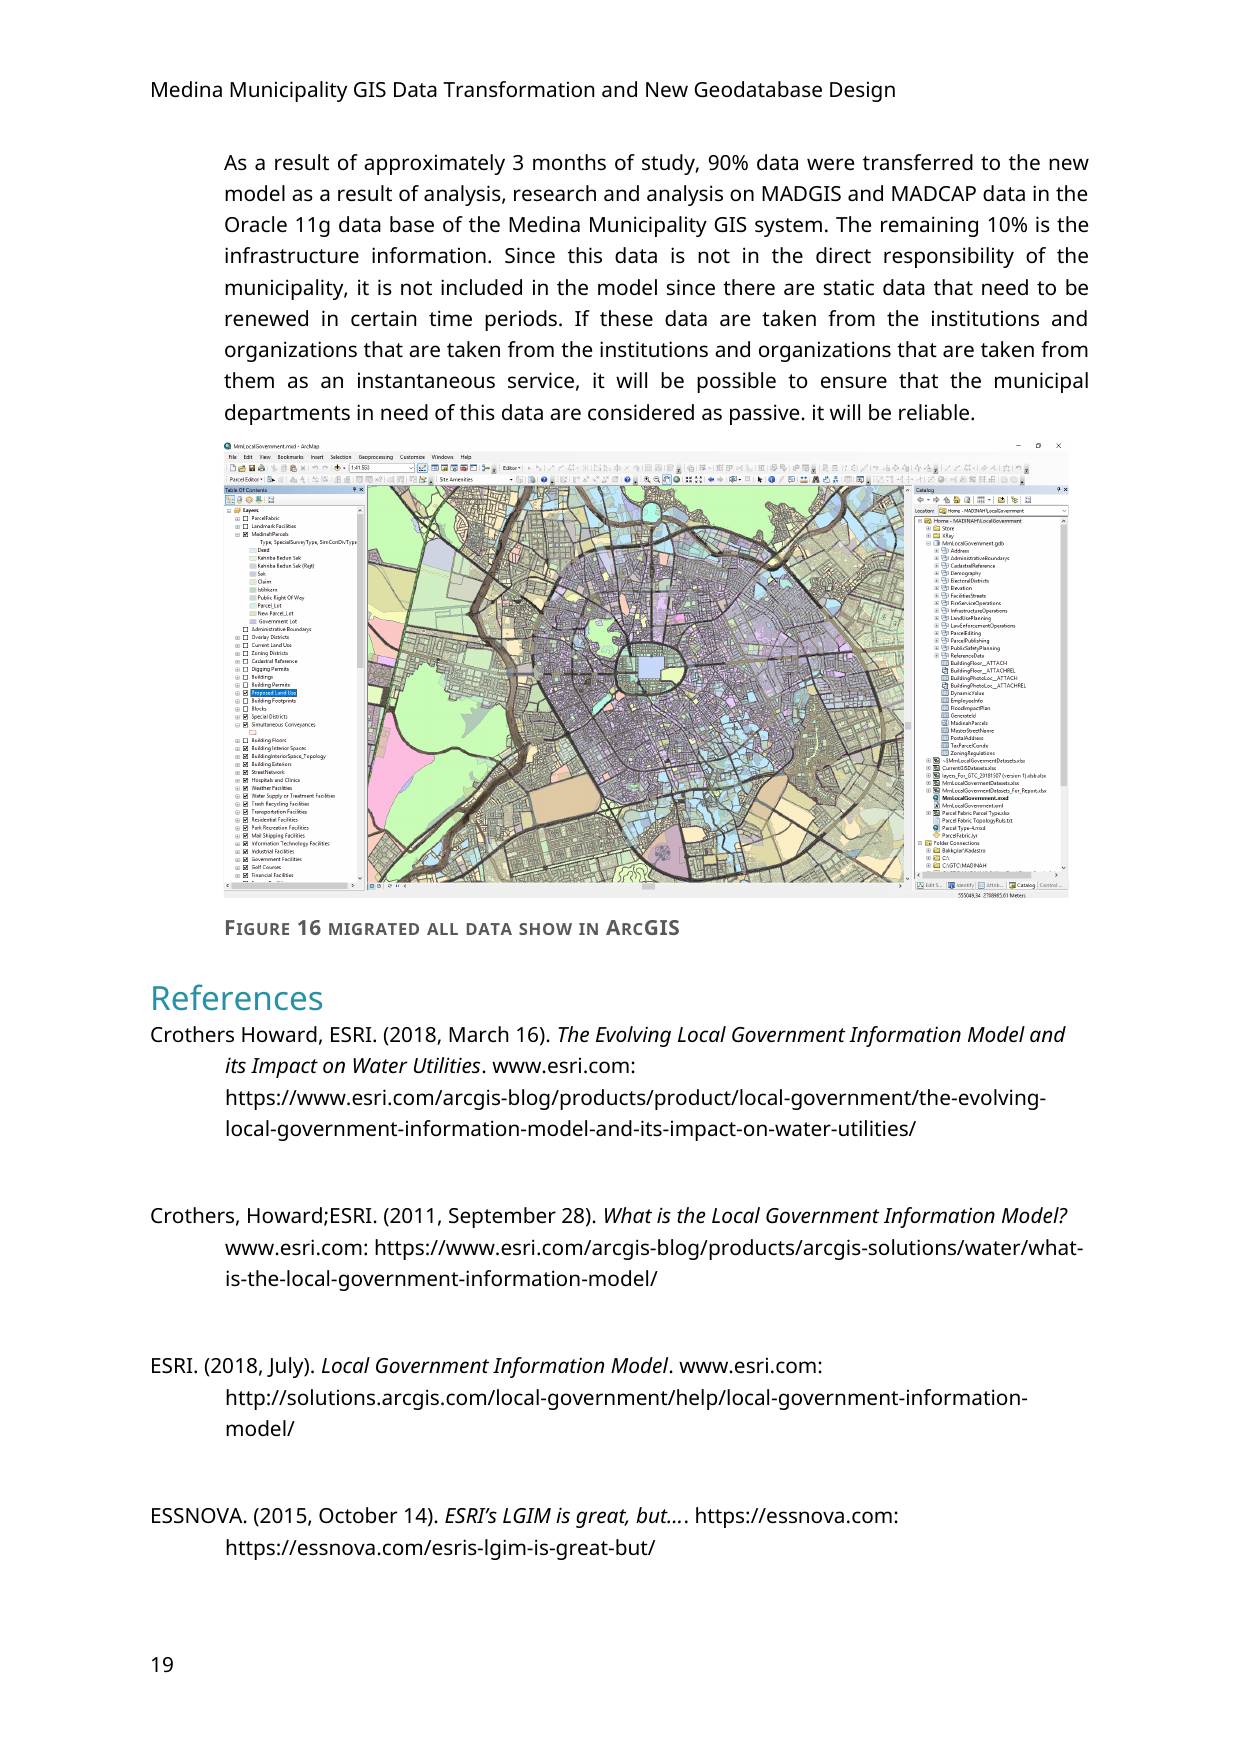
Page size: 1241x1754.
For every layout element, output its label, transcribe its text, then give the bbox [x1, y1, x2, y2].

text Figure 16 migrated all data show in ArcGIS [224, 913, 1090, 942]
text As a result of approximately 3 months of study, 90% data were transferred to the new model as a result of analysis, research and analysis on MADGIS and MADCAP data in the Oracle 11g data base of the Medina Municipality GIS system. The remaining 10% is the infrastructure information. Since this data is not in the direct responsibility of the municipality, it is not included in the model since there are static data that need to be renewed in certain time periods. If these data are taken from the institutions and organizations that are taken from the institutions and organizations that are taken from them as an instantaneous service, it will be possible to ensure that the municipal departments in need of this data are considered as passive. it will be reliable. [224, 148, 1090, 426]
picture [223, 441, 1069, 898]
